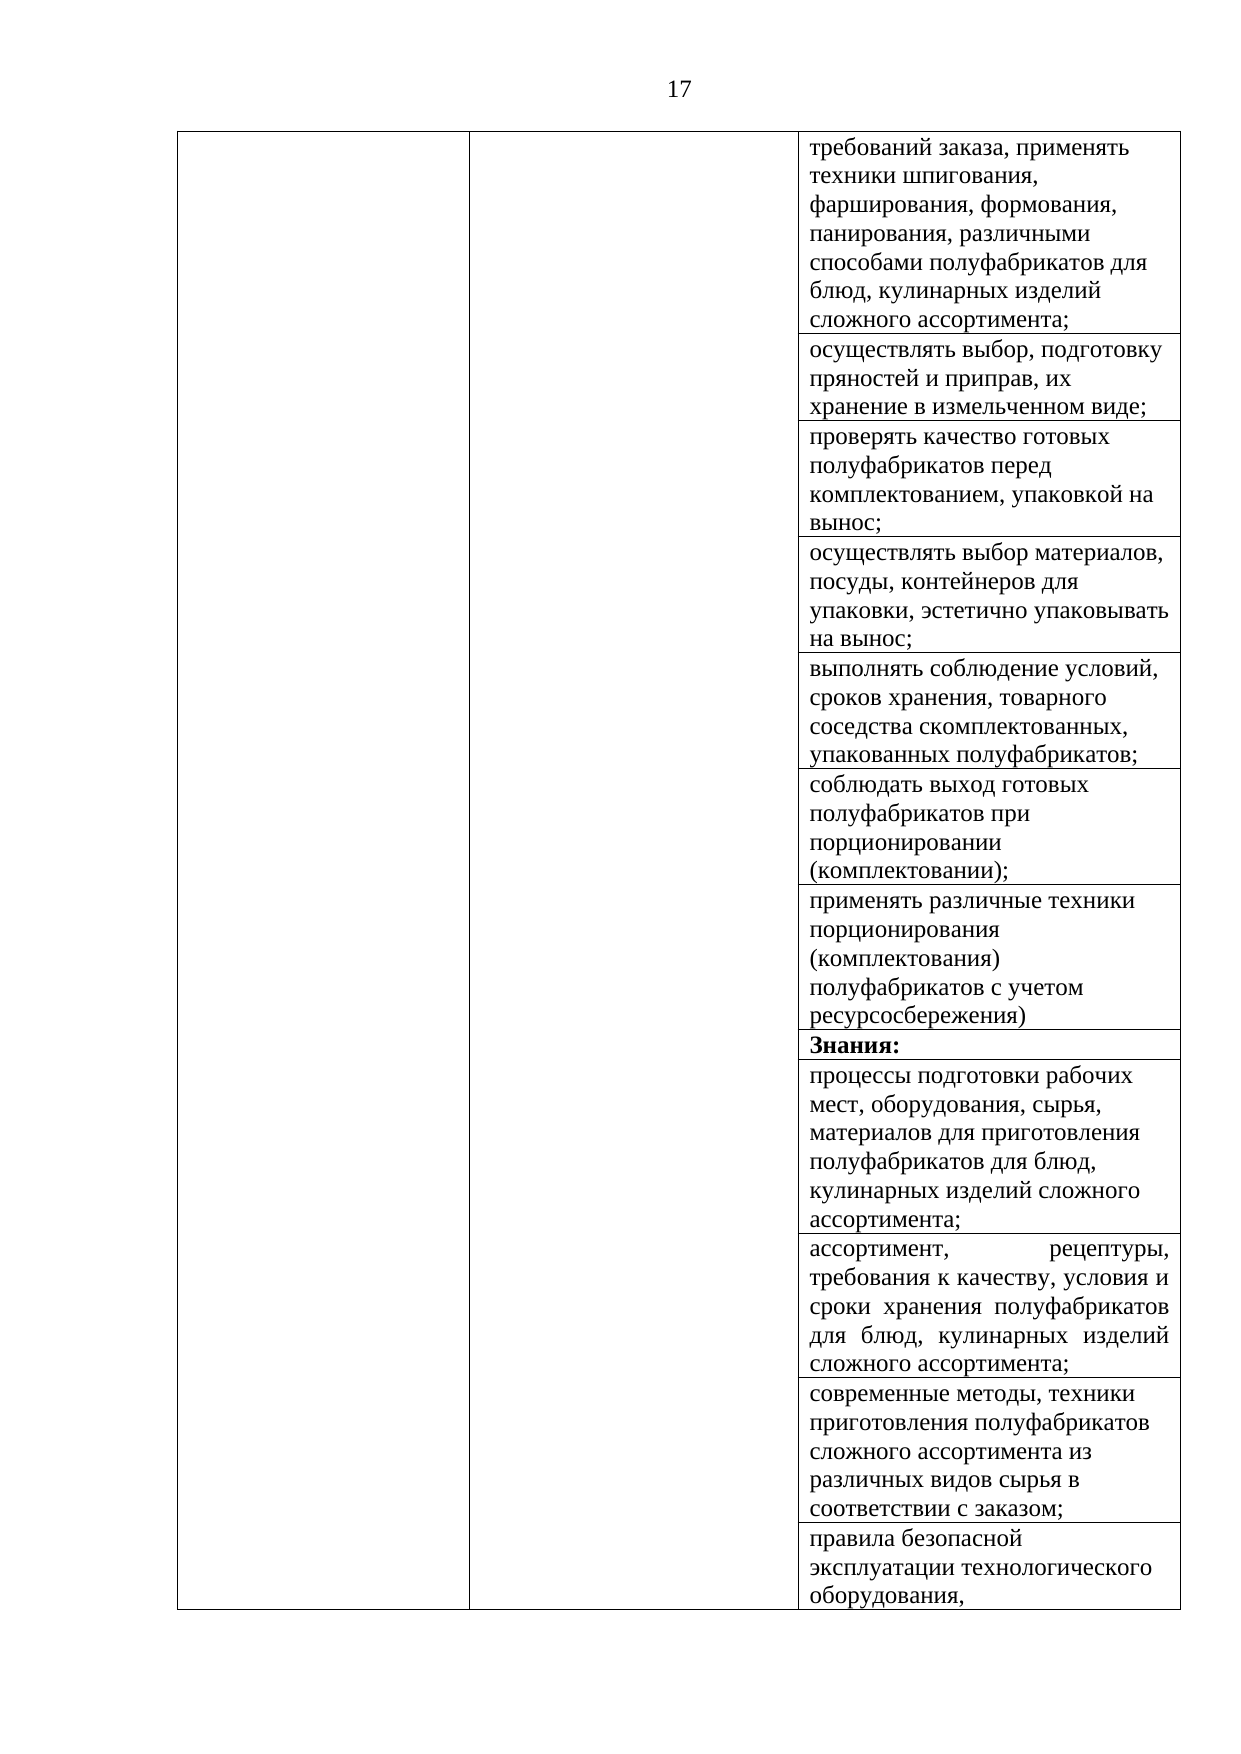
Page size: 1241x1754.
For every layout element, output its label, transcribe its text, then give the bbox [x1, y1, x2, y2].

table_cell осуществлять выбор, подготовку пряностей и приправ, их хранение в измельченном виде; [799, 334, 1180, 420]
table_cell процессы подготовки рабочих мест, оборудования, сырья, материалов для приготовления полуфабрикатов для блюд, кулинарных изделий сложного ассортимента; [799, 1060, 1180, 1232]
table_cell Знания: [799, 1030, 1180, 1059]
table_cell осуществлять выбор материалов, посуды, контейнеров для упаковки, эстетично упаковывать на вынос; [799, 537, 1180, 652]
table_cell современные методы, техники приготовления полуфабрикатов сложного ассортимента из различных видов сырья в соответствии с заказом; [799, 1378, 1180, 1522]
table_cell проверять качество готовых полуфабрикатов перед комплектованием, упаковкой на вынос; [799, 421, 1180, 536]
table_cell применять различные техники порционирования (комплектования) полуфабрикатов с учетом ресурсосбережения) [799, 885, 1180, 1029]
table_cell ассортимент, рецептуры, требования к качеству, условия и сроки хранения полуфабрикатов для блюд, кулинарных изделий сложного ассортимента; [799, 1234, 1180, 1377]
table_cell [799, 1523, 1180, 1609]
table_cell выполнять соблюдение условий, сроков хранения, товарного соседства скомплектованных, упакованных полуфабрикатов; [799, 653, 1180, 768]
table_cell соблюдать выход готовых полуфабрикатов при порционировании (комплектовании); [799, 769, 1180, 884]
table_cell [799, 132, 1180, 333]
